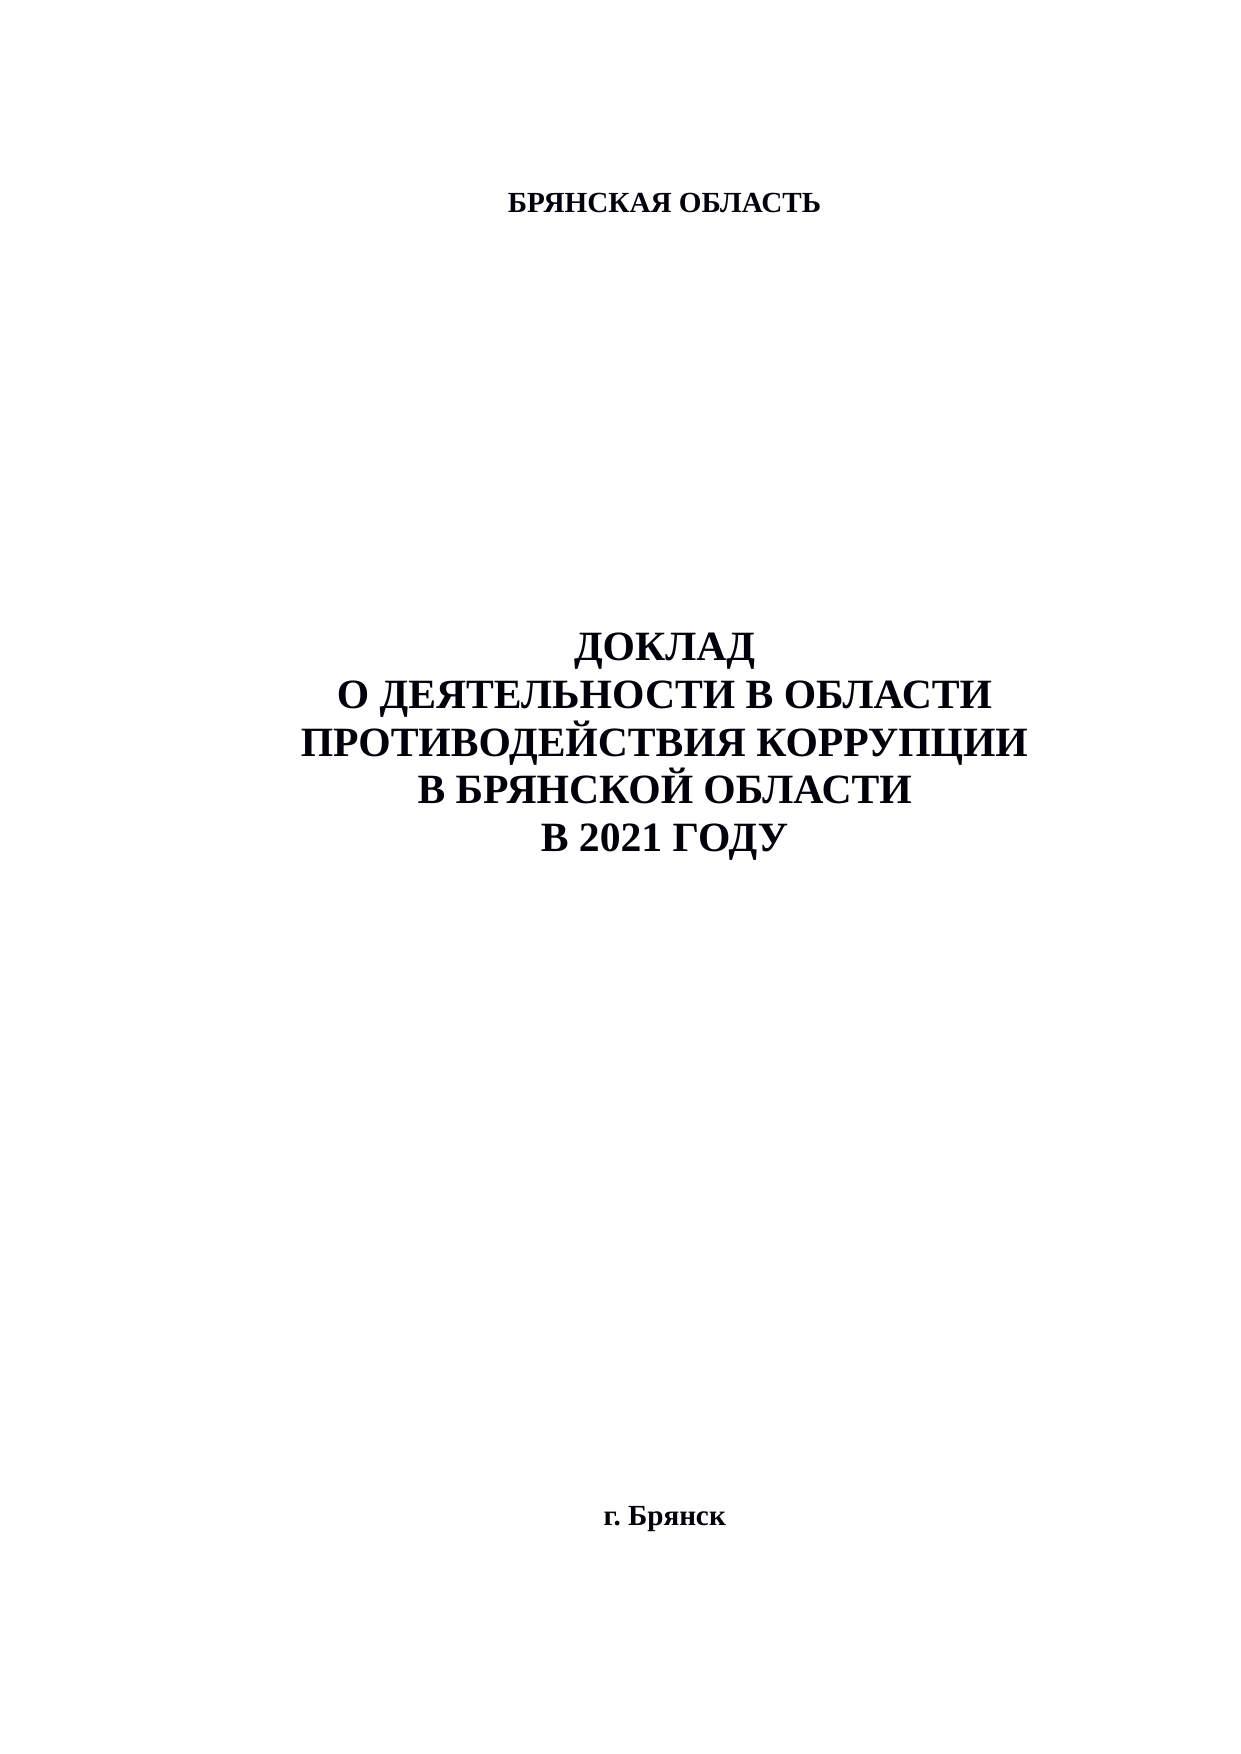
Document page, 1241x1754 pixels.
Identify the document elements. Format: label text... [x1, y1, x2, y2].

text О ДЕЯТЕЛЬНОСТИ В ОБЛАСТИ ПРОТИВОДЕЙСТВИЯ КОРРУПЦИИ [177, 669, 1152, 765]
text БРЯНСКАЯ ОБЛАСТЬ [177, 185, 1152, 219]
text ДОКЛАД [177, 621, 1152, 669]
text г. Брянск [177, 1498, 1152, 1532]
text В 2021 ГОДУ [177, 813, 1152, 861]
text В БРЯНСКОЙ ОБЛАСТИ [177, 765, 1152, 813]
